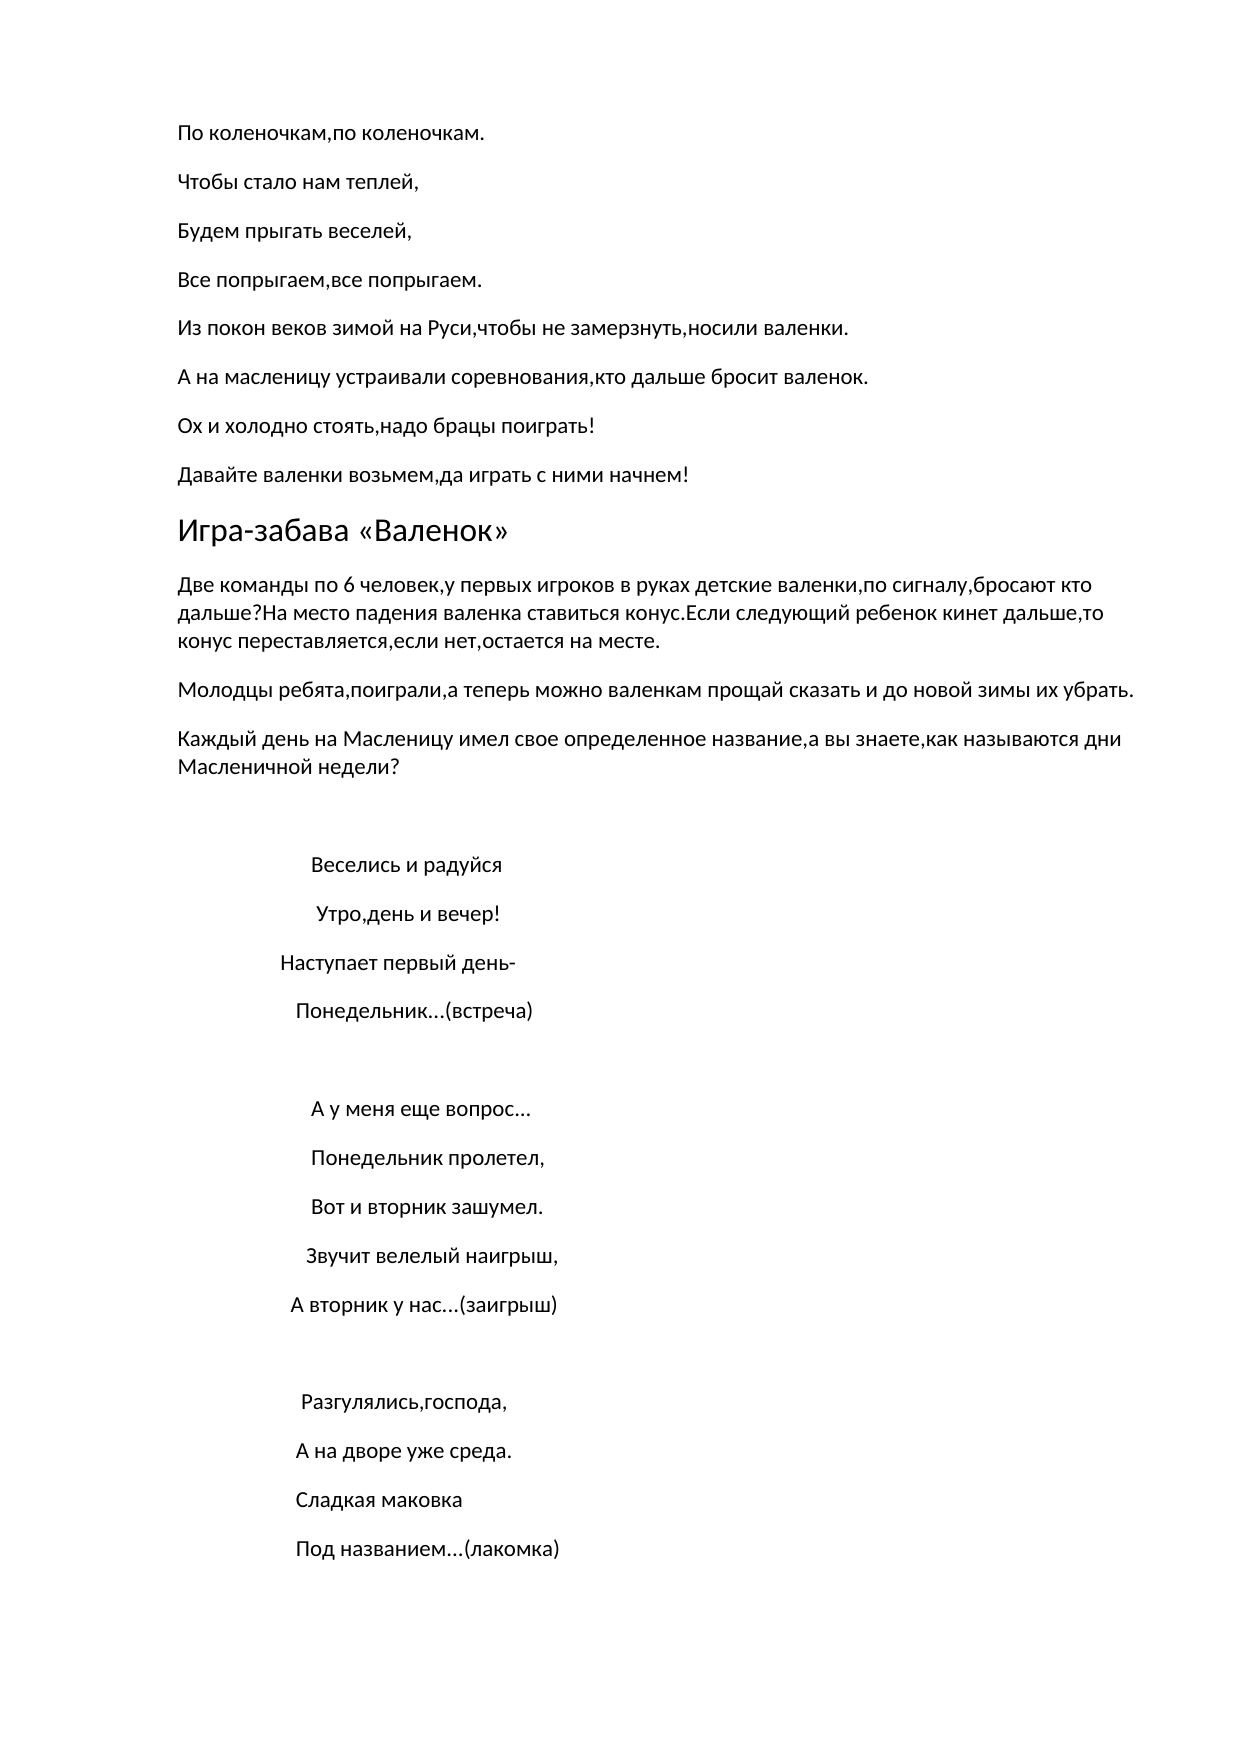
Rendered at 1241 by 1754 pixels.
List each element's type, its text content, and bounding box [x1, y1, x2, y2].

text Ох и холодно стоять,надо брацы поиграть! [177, 411, 1152, 439]
text По коленочкам,по коленочкам. [177, 118, 1152, 146]
text Давайте валенки возьмем,да играть с ними начнем! [177, 460, 1152, 488]
text Игра-забава «Валенок» [177, 509, 1152, 550]
text Каждый день на Масленицу имел свое определенное название,а вы знаете,как называются дни Масленичной недели? [177, 724, 1152, 780]
text Сладкая маковка [177, 1485, 1152, 1513]
text А у меня еще вопрос... [177, 1094, 1152, 1122]
text Наступает первый день- [177, 948, 1152, 976]
text Утро,день и вечер! [177, 899, 1152, 927]
text А вторник у нас...(заигрыш) [177, 1290, 1152, 1318]
text Веселись и радуйся [177, 850, 1152, 878]
text Звучит велелый наигрыш, [177, 1241, 1152, 1269]
text Понедельник пролетел, [177, 1143, 1152, 1171]
text Из покон веков зимой на Руси,чтобы не замерзнуть,носили валенки. [177, 313, 1152, 342]
text Вот и вторник зашумел. [177, 1192, 1152, 1220]
text Будем прыгать веселей, [177, 216, 1152, 244]
text Понедельник...(встреча) [177, 997, 1152, 1024]
text Под названием...(лакомка) [177, 1534, 1152, 1562]
text Молодцы ребята,поиграли,а теперь можно валенкам прощай сказать и до новой зимы их убрать. [177, 675, 1152, 703]
text Все попрыгаем,все попрыгаем. [177, 265, 1152, 293]
text Чтобы стало нам теплей, [177, 167, 1152, 195]
text Разгулялись,господа, [177, 1387, 1152, 1415]
text А на масленицу устраивали соревнования,кто дальше бросит валенок. [177, 362, 1152, 390]
text Две команды по 6 человек,у первых игроков в руках детские валенки,по сигналу,бросают кто дальше?На место падения валенка ставиться конус.Если следующий ребенок кинет дальше,то конус переставляется,если нет,остается на месте. [177, 571, 1152, 654]
text А на дворе уже среда. [177, 1436, 1152, 1464]
